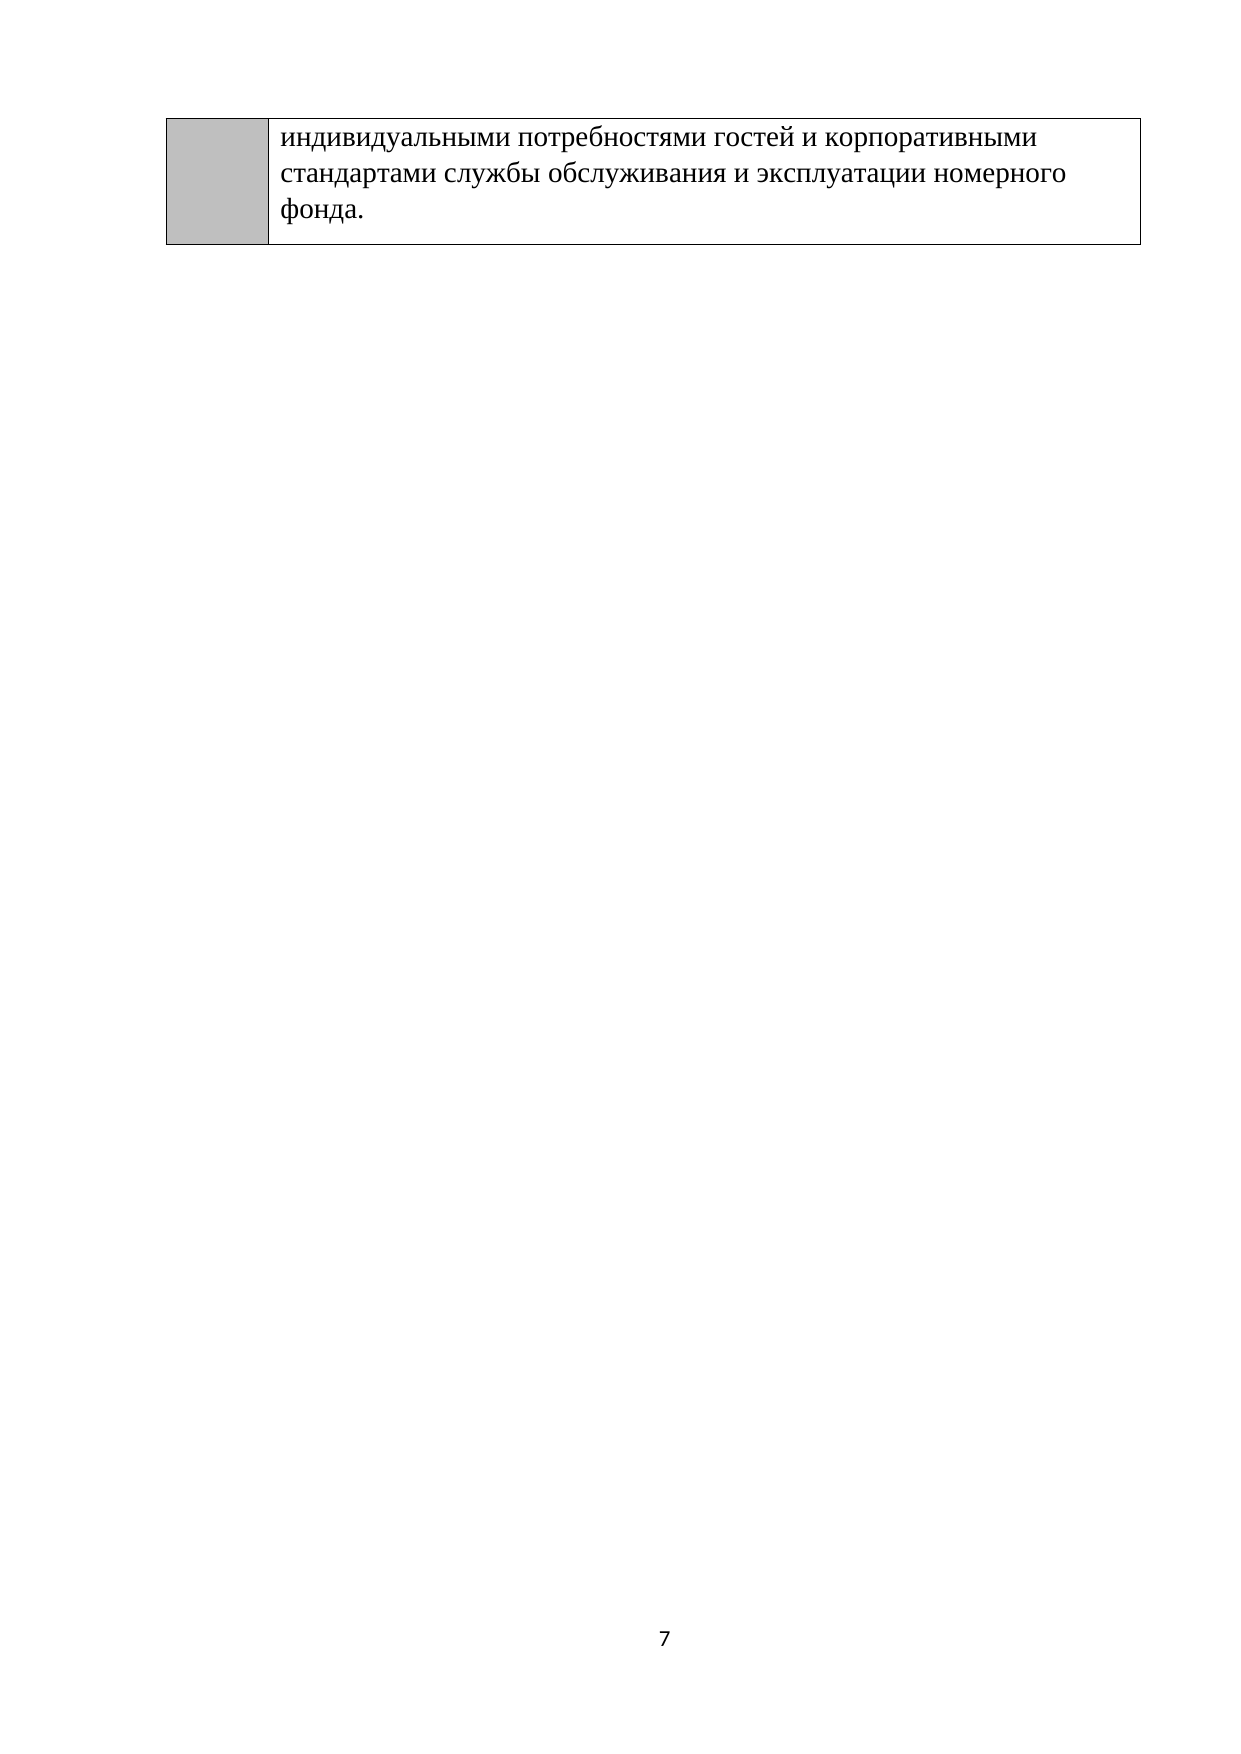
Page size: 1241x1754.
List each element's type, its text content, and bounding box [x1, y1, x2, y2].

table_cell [269, 119, 1140, 244]
table_cell 12 [167, 119, 268, 244]
